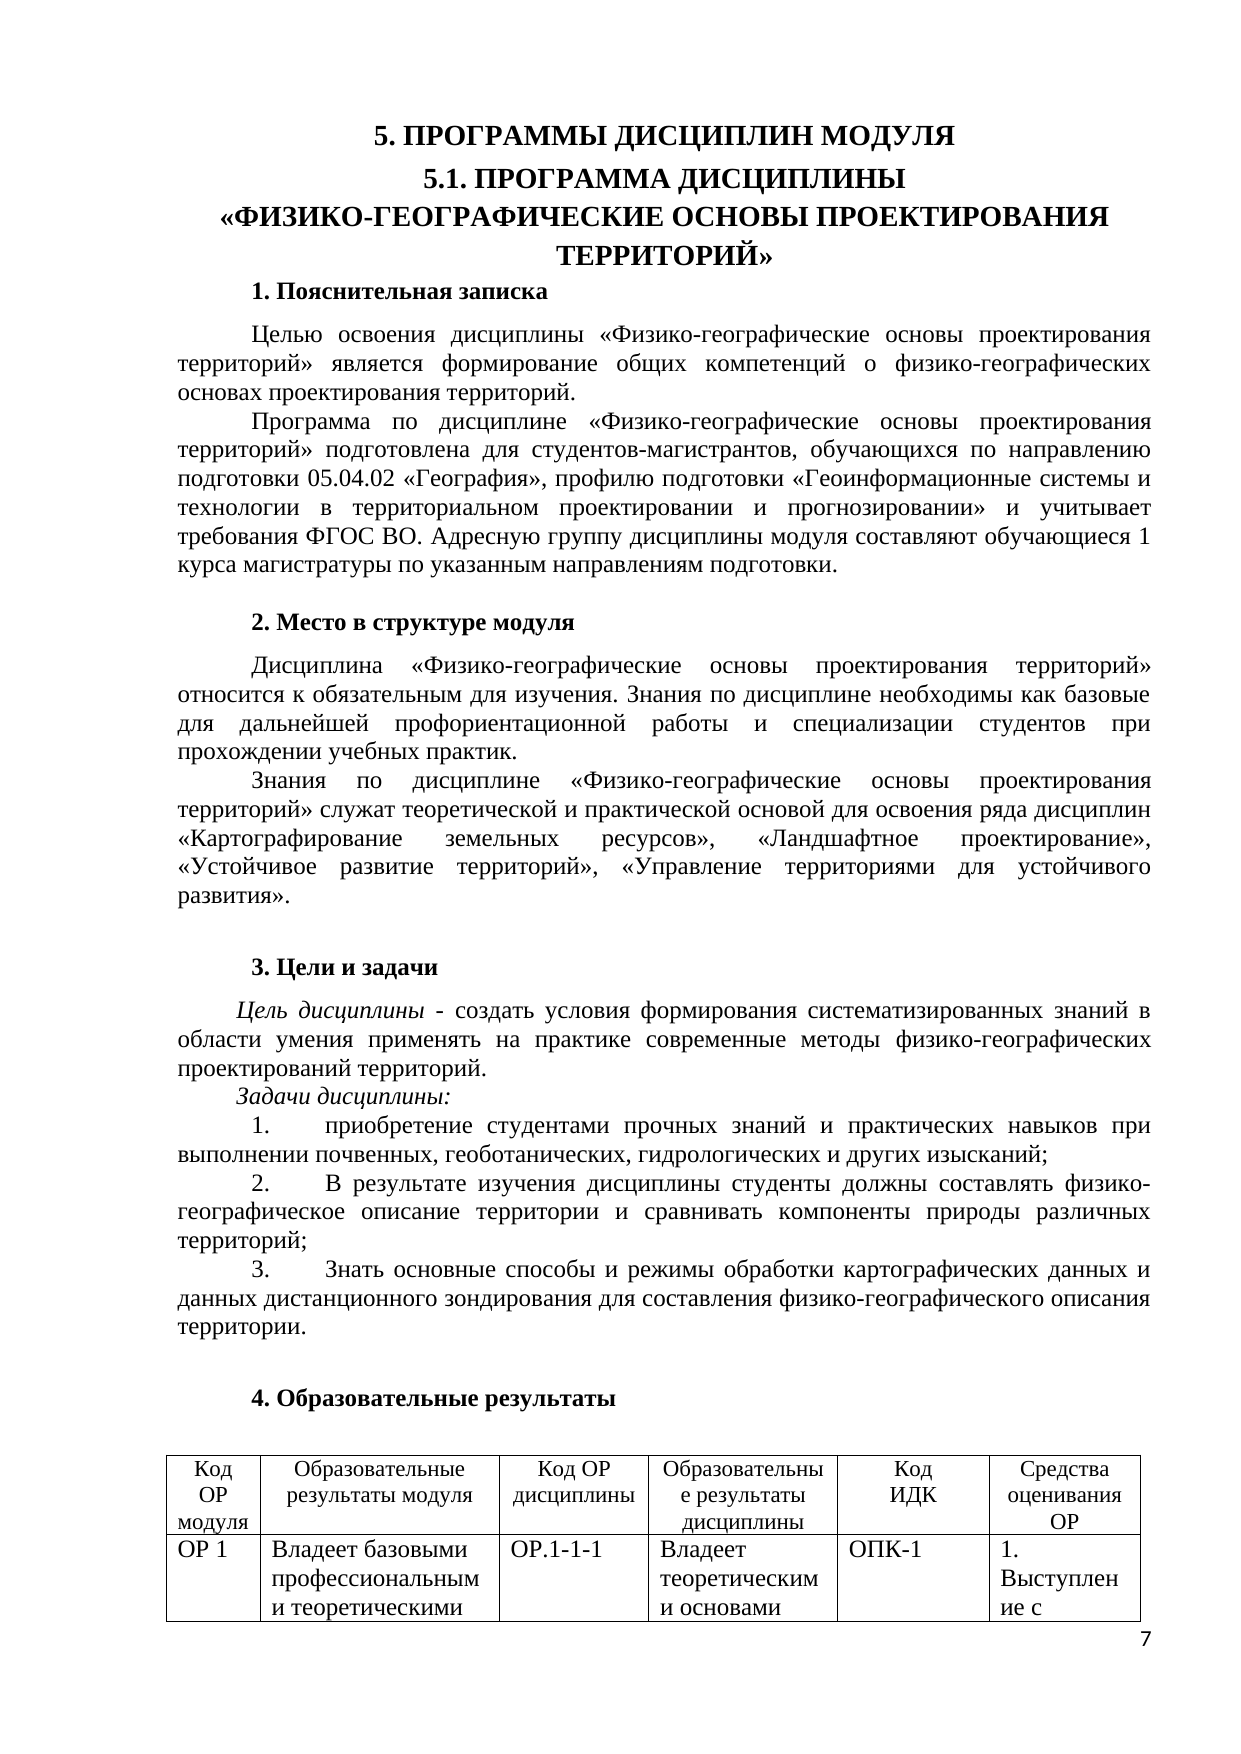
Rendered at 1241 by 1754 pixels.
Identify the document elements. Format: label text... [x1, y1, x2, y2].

text Целью освоения дисциплины «Физико-географические основы проектирования территорий» является формирование общих компетенций о физико-географических основах проектирования территорий. [177, 319, 1152, 406]
table_header Образовательные результаты модуля [261, 1456, 499, 1534]
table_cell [261, 1535, 499, 1621]
table_header Средства оценивания ОР [990, 1456, 1140, 1534]
list В результате изучения дисциплины студенты должны составлять физико-географическое описание территории и сравнивать компоненты природы различных территорий; [177, 1168, 1152, 1254]
list приобретение студентами прочных знаний и практических навыков при выполнении почвенных, геоботанических, гидрологических и других изысканий; [177, 1110, 1152, 1168]
text 3. Цели и задачи [177, 952, 1152, 981]
text 4. Образовательные результаты [177, 1383, 1152, 1412]
table_cell ОПК-1 [838, 1535, 989, 1621]
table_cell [990, 1535, 1140, 1621]
text Дисциплина «Физико-географические основы проектирования территорий» относится к обязательным для изучения. Знания по дисциплине необходимы как базовые для дальнейшей профориентационной работы и специализации студентов при прохождении учебных практик. [177, 650, 1152, 765]
subtitle 5.1. ПРОГРАММА ДИСЦИПЛИНЫ «ФИЗИКО-ГЕОГРАФИЧЕСКИЕ ОСНОВЫ ПРОЕКТИРОВАНИЯ ТЕРРИТОРИЙ» [177, 161, 1152, 271]
table_cell ОР.1-1-1 [500, 1535, 648, 1621]
text 1. Пояснительная записка [177, 276, 1152, 305]
table_header Образовательные результаты дисциплины [649, 1456, 837, 1534]
table_header Код ИДК [838, 1456, 989, 1534]
table_cell ОР 1 [167, 1535, 260, 1621]
text Задачи дисциплины: [177, 1081, 1152, 1110]
table_header Код ОР модуля [167, 1456, 260, 1534]
table_header Код ОР дисциплины [500, 1456, 648, 1534]
text Цель дисциплины - создать условия формирования систематизированных знаний в области умения применять на практике современные методы физико-географических проектирований территорий. [177, 995, 1152, 1081]
text Программа по дисциплине «Физико-географические основы проектирования территорий» подготовлена для студентов-магистрантов, обучающихся по направлению подготовки 05.04.02 «География», профилю подготовки «Геоинформационные системы и технологии в территориальном проектировании и прогнозировании» и учитывает требования ФГОС ВО. Адресную группу дисциплины модуля составляют обучающиеся 1 курса магистратуры по указанным направлениям подготовки. [177, 406, 1152, 578]
text 2. Место в структуре модуля [177, 607, 1152, 636]
text Знания по дисциплине «Физико-географические основы проектирования территорий» служат теоретической и практической основой для освоения ряда дисциплин «Картографирование земельных ресурсов», «Ландшафтное проектирование», «Устойчивое развитие территорий», «Управление территориями для устойчивого развития». [177, 765, 1152, 909]
list Знать основные способы и режимы обработки картографических данных и данных дистанционного зондирования для составления физико-географического описания территории. [177, 1254, 1152, 1340]
subtitle 5. ПРОГРАММЫ ДИСЦИПЛИН МОДУЛЯ [177, 118, 1152, 152]
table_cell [649, 1535, 837, 1621]
